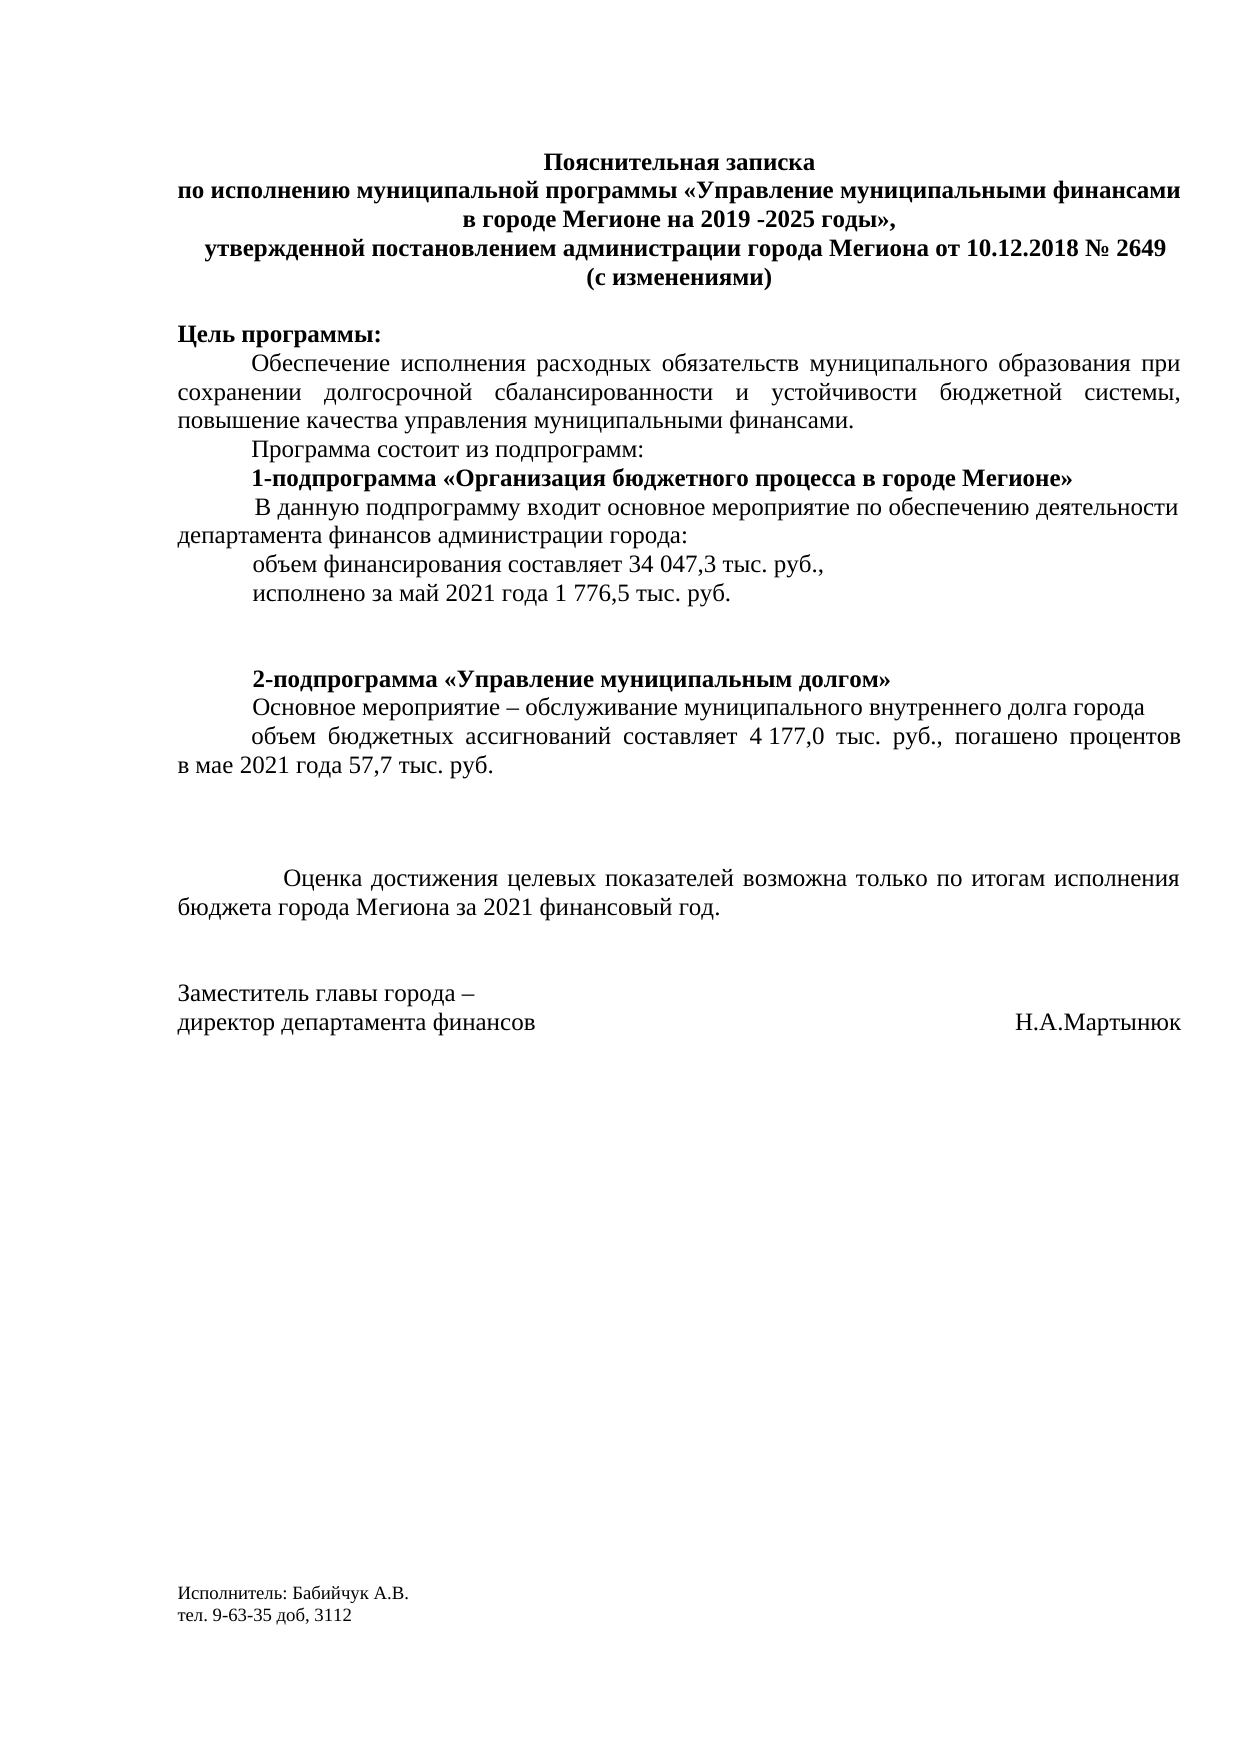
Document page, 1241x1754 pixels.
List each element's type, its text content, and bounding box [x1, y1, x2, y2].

text директор департамента финансов Н.А.Мартынюк [177, 1007, 1181, 1036]
text Обеспечение исполнения расходных обязательств муниципального образования при сохранении долгосрочной сбалансированности и устойчивости бюджетной системы, повышение качества управления муниципальными финансами. [177, 348, 1181, 434]
text Программа состоит из подпрограмм: [177, 434, 1181, 463]
text тел. 9-63-35 доб, 3112 [177, 1604, 1181, 1625]
text Исполнитель: Бабийчук А.В. [177, 1582, 1181, 1604]
text Оценка достижения целевых показателей возможна только по итогам исполнения бюджета города Мегиона за 2021 финансовый год. [177, 863, 1181, 921]
text 2-подпрограмма «Управление муниципальным долгом» [177, 664, 1181, 692]
list объем бюджетных ассигнований составляет 4 177,0 тыс. руб., погашено процентов в мае 2021 года 57,7 тыс. руб. [177, 721, 1181, 779]
text В данную подпрограмму входит основное мероприятие по обеспечению деятельности департамента финансов администрации города: [177, 492, 1181, 549]
text Цель программы: [177, 319, 1181, 348]
text утвержденной постановлением администрации города Мегиона от 10.12.2018 № 2649 (с изменениями) [177, 233, 1181, 291]
text исполнено за май 2021 года 1 776,5 тыс. руб. [177, 578, 1181, 607]
text Заместитель главы города – [177, 978, 1181, 1007]
text объем финансирования составляет 34 047,3 тыс. руб., [177, 549, 1181, 578]
text 1-подпрограмма «Организация бюджетного процесса в городе Мегионе» [177, 463, 1181, 492]
text Пояснительная записка [177, 147, 1181, 176]
text по исполнению муниципальной программы «Управление муниципальными финансами в городе Мегионе на 2019 -2025 годы», [177, 176, 1181, 233]
list Основное мероприятие – обслуживание муниципального внутреннего долга города [214, 692, 1181, 721]
